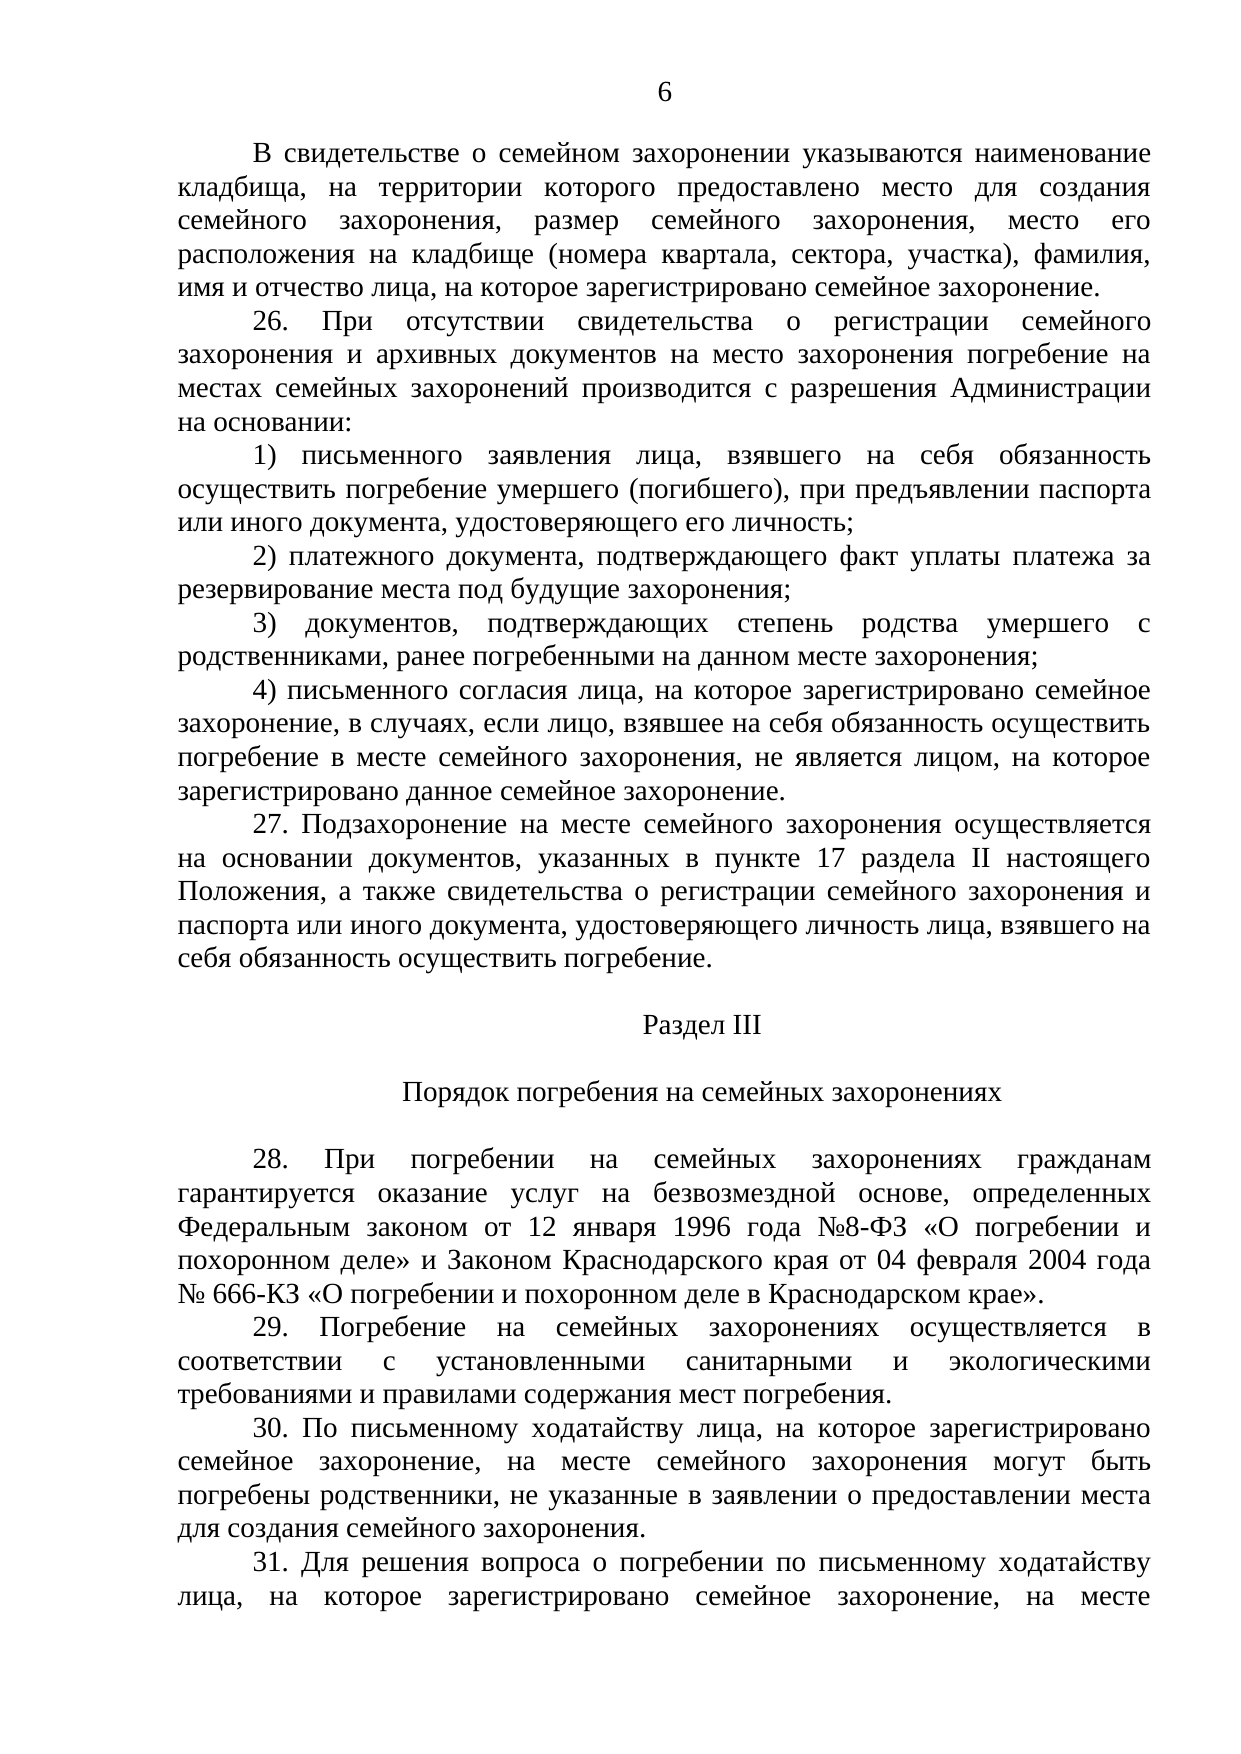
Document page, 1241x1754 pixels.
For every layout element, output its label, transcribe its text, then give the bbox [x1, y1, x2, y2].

text 3) документов, подтверждающих степень родства умершего с родственниками, ранее погребенными на данном месте захоронения; [177, 605, 1152, 672]
text Раздел III [177, 1007, 1152, 1041]
text 4) письменного согласия лица, на которое зарегистрировано семейное захоронение, в случаях, если лицо, взявшее на себя обязанность осуществить погребение в месте семейного захоронения, не является лицом, на которое зарегистрировано данное семейное захоронение. [177, 672, 1152, 806]
text 2) платежного документа, подтверждающего факт уплаты платежа за резервирование места под будущие захоронения; [177, 538, 1152, 605]
text В свидетельстве о семейном захоронении указываются наименование кладбища, на территории которого предоставлено место для создания семейного захоронения, размер семейного захоронения, место его расположения на кладбище (номера квартала, сектора, участка), фамилия, имя и отчество лица, на которое зарегистрировано семейное захоронение. [177, 135, 1152, 303]
text Порядок погребения на семейных захоронениях [177, 1074, 1152, 1108]
text 29. Погребение на семейных захоронениях осуществляется в соответствии с установленными санитарными и экологическими требованиями и правилами содержания мест погребения. [177, 1309, 1152, 1410]
text 28. При погребении на семейных захоронениях гражданам гарантируется оказание услуг на безвозмездной основе, определенных Федеральным законом от 12 января 1996 года №8-ФЗ «О погребении и похоронном деле» и Законом Краснодарского края от 04 февраля 2004 года № 666-КЗ «О погребении и похоронном деле в Краснодарском крае». [177, 1142, 1152, 1309]
text 30. По письменному ходатайству лица, на которое зарегистрировано семейное захоронение, на месте семейного захоронения могут быть погребены родственники, не указанные в заявлении о предоставлении места для создания семейного захоронения. [177, 1410, 1152, 1544]
text 1) письменного заявления лица, взявшего на себя обязанность осуществить погребение умершего (погибшего), при предъявлении паспорта или иного документа, удостоверяющего его личность; [177, 437, 1152, 538]
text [177, 1544, 1152, 1611]
text 26. При отсутствии свидетельства о регистрации семейного захоронения и архивных документов на место захоронения погребение на местах семейных захоронений производится с разрешения Администрации на основании: [177, 303, 1152, 437]
text 27. Подзахоронение на месте семейного захоронения осуществляется на основании документов, указанных в пункте 17 раздела II настоящего Положения, а также свидетельства о регистрации семейного захоронения и паспорта или иного документа, удостоверяющего личность лица, взявшего на себя обязанность осуществить погребение. [177, 806, 1152, 974]
